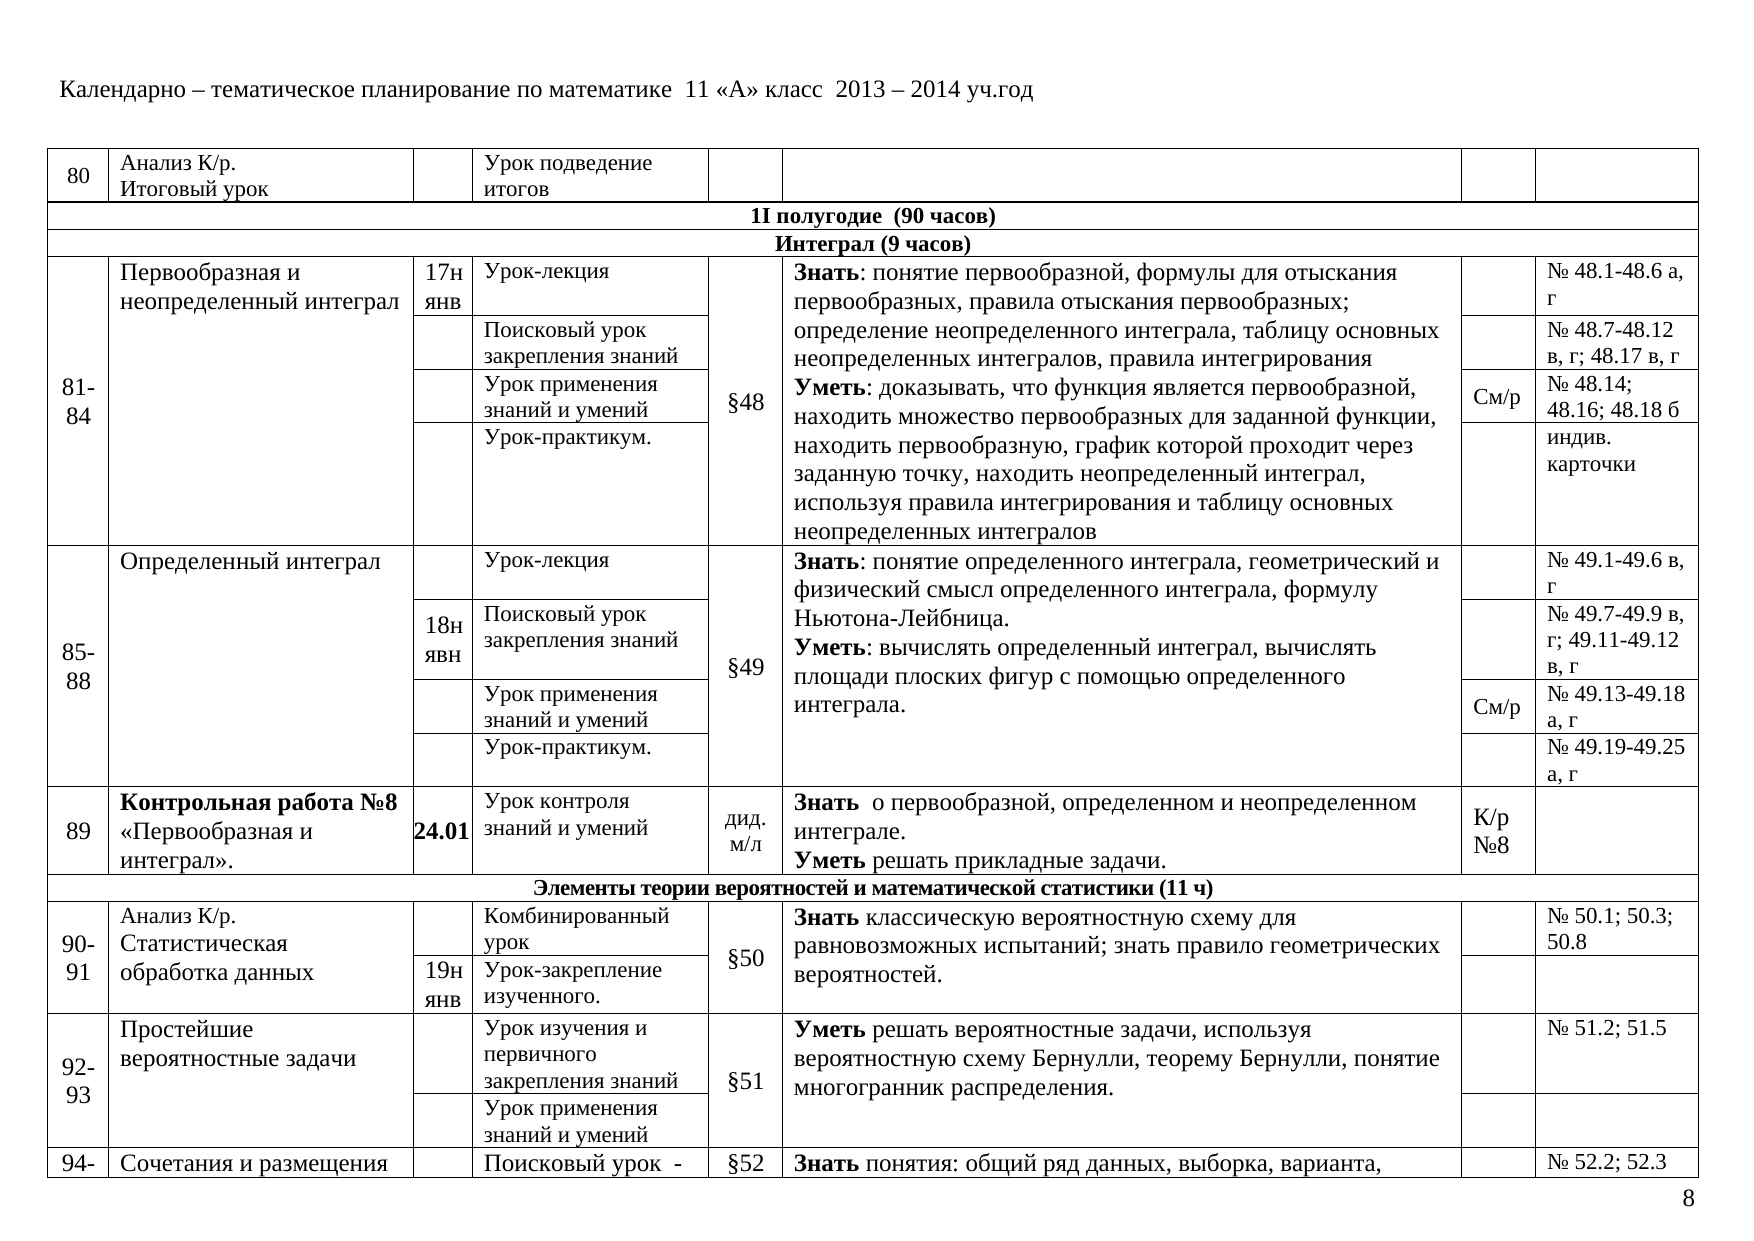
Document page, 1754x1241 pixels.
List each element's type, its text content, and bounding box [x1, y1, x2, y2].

table_cell Урок применения знаний и умений [473, 370, 708, 422]
table_cell [1462, 734, 1535, 786]
table_cell № 49.7-49.9 в, г; 49.11-49.12 в, г [1536, 600, 1698, 679]
table_cell Знать: понятие определенного интеграла, геометрический и физический смысл определенного интеграла, формулу Ньютона-Лейбница. Уметь: вычислять определенный интеграл, вычислять площади плоских фигур с помощью определенного интеграла. [783, 546, 1461, 786]
table_cell 1I полугодие (90 часов) [48, 203, 1698, 229]
table_cell §52 [709, 1148, 782, 1177]
table_cell № 49.13-49.18 а, г [1536, 680, 1698, 732]
table_cell [1536, 149, 1698, 201]
table_cell [1462, 257, 1535, 315]
table_cell См/р [1462, 680, 1535, 732]
table_cell Анализ К/р. Итоговый урок [109, 149, 413, 201]
table_cell [414, 1094, 472, 1147]
table_cell Урок-практикум. [473, 734, 708, 786]
table_cell № 48.1-48.6 а, г [1536, 257, 1698, 315]
table_cell [414, 370, 472, 422]
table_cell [109, 1148, 413, 1177]
table_cell Определенный интеграл [109, 546, 413, 786]
table_cell [1536, 956, 1698, 1013]
table_cell [1462, 1014, 1535, 1093]
table_cell Анализ К/р. Статистическая обработка данных [109, 902, 413, 1013]
table_cell 19н янв [414, 956, 472, 1013]
table_cell §51 [709, 1014, 782, 1147]
table_cell §49 [709, 546, 782, 786]
table_cell 85-88 [48, 546, 108, 786]
table_cell [1462, 546, 1535, 598]
table_cell 81-84 [48, 257, 108, 545]
table_cell 92-93 [48, 1014, 108, 1147]
table_cell Комбинированный урок [473, 902, 708, 954]
table_cell К/р №8 [1462, 787, 1535, 873]
table_cell Знать о первообразной, определенном и неопределенном интеграле. Уметь решать прикладные задачи. [783, 787, 1461, 873]
table_cell 24.01 [414, 787, 472, 873]
table_cell 17н янв [414, 257, 472, 315]
table_cell §48 [709, 257, 782, 545]
table_cell [414, 902, 472, 954]
table_cell № 49.19-49.25 а, г [1536, 734, 1698, 786]
table_cell № 49.1-49.6 в, г [1536, 546, 1698, 598]
table_cell Уметь решать вероятностные задачи, используя вероятностную схему Бернулли, теорему Бернулли, понятие многогранник распределения. [783, 1014, 1461, 1147]
table_cell № 51.2; 51.5 [1536, 1014, 1698, 1093]
table_cell Элементы теории вероятностей и математической статистики (11 ч) [48, 875, 1698, 901]
table_cell См/р [1462, 370, 1535, 422]
table_cell 18н явн [414, 600, 472, 679]
table_cell [1462, 149, 1535, 201]
table_cell Интеграл (9 часов) [48, 230, 1698, 256]
table_cell Простейшие вероятностные задачи [109, 1014, 413, 1147]
table_cell 89 [48, 787, 108, 873]
table_cell [1536, 787, 1698, 873]
table_cell Урок контроля знаний и умений [473, 787, 708, 873]
table_cell Контрольная работа №8 «Первообразная и интеграл». [109, 787, 413, 873]
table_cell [1536, 1148, 1698, 1177]
table_cell Поисковый урок закрепления знаний [473, 316, 708, 368]
table_cell [1462, 1094, 1535, 1147]
table_cell Первообразная и неопределенный интеграл [109, 257, 413, 545]
table_cell 80 [48, 149, 108, 201]
table_cell № 48.7-48.12 в, г; 48.17 в, г [1536, 316, 1698, 368]
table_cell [473, 1148, 708, 1177]
table_cell [414, 149, 472, 201]
table_cell [414, 1014, 472, 1093]
table_cell [1462, 600, 1535, 679]
table_cell Урок изучения и первичного закрепления знаний [473, 1014, 708, 1093]
table_cell индив. карточки [1536, 423, 1698, 545]
table_cell Урок-практикум. [473, 423, 708, 545]
table_cell Урок-лекция [473, 257, 708, 315]
table_cell [1462, 902, 1535, 954]
table_cell [1462, 1148, 1535, 1177]
table_cell [1536, 1094, 1698, 1147]
table_cell Поисковый урок закрепления знаний [473, 600, 708, 679]
table_cell № 48.14; 48.16; 48.18 б [1536, 370, 1698, 422]
table_cell [414, 423, 472, 545]
table_cell [414, 546, 472, 598]
table_cell Урок-лекция [473, 546, 708, 598]
table_cell дид. м/л [709, 787, 782, 873]
table_cell [1462, 956, 1535, 1013]
table_cell Знать классическую вероятностную схему для равновозможных испытаний; знать правило геометрических вероятностей. [783, 902, 1461, 1013]
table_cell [783, 1148, 1461, 1177]
table_cell [1462, 316, 1535, 368]
table_cell [783, 149, 1461, 201]
table_cell № 50.1; 50.3; 50.8 [1536, 902, 1698, 954]
table_cell [414, 316, 472, 368]
table_cell Урок подведение итогов [473, 149, 708, 201]
table_cell 94-95 [48, 1148, 108, 1177]
table_cell Урок применения знаний и умений [473, 680, 708, 732]
table_cell [414, 1148, 472, 1177]
table_cell Урок применения знаний и умений [473, 1094, 708, 1147]
table_cell 90-91 [48, 902, 108, 1013]
table_cell Урок-закрепление изученного. [473, 956, 708, 1013]
table_cell [414, 680, 472, 732]
table_cell [414, 734, 472, 786]
table_cell [1462, 423, 1535, 545]
table_cell §50 [709, 902, 782, 1013]
table_cell [709, 149, 782, 201]
table_cell Знать: понятие первообразной, формулы для отыскания первообразных, правила отыскания первообразных; определение неопределенного интеграла, таблицу основных неопределенных интегралов, правила интегрирования Уметь: доказывать, что функция является первообразной, находить множество первообразных для заданной функции, находить первообразную, график которой проходит через заданную точку, находить неопределенный интеграл, используя правила интегрирования и таблицу основных неопределенных интегралов [783, 257, 1461, 545]
